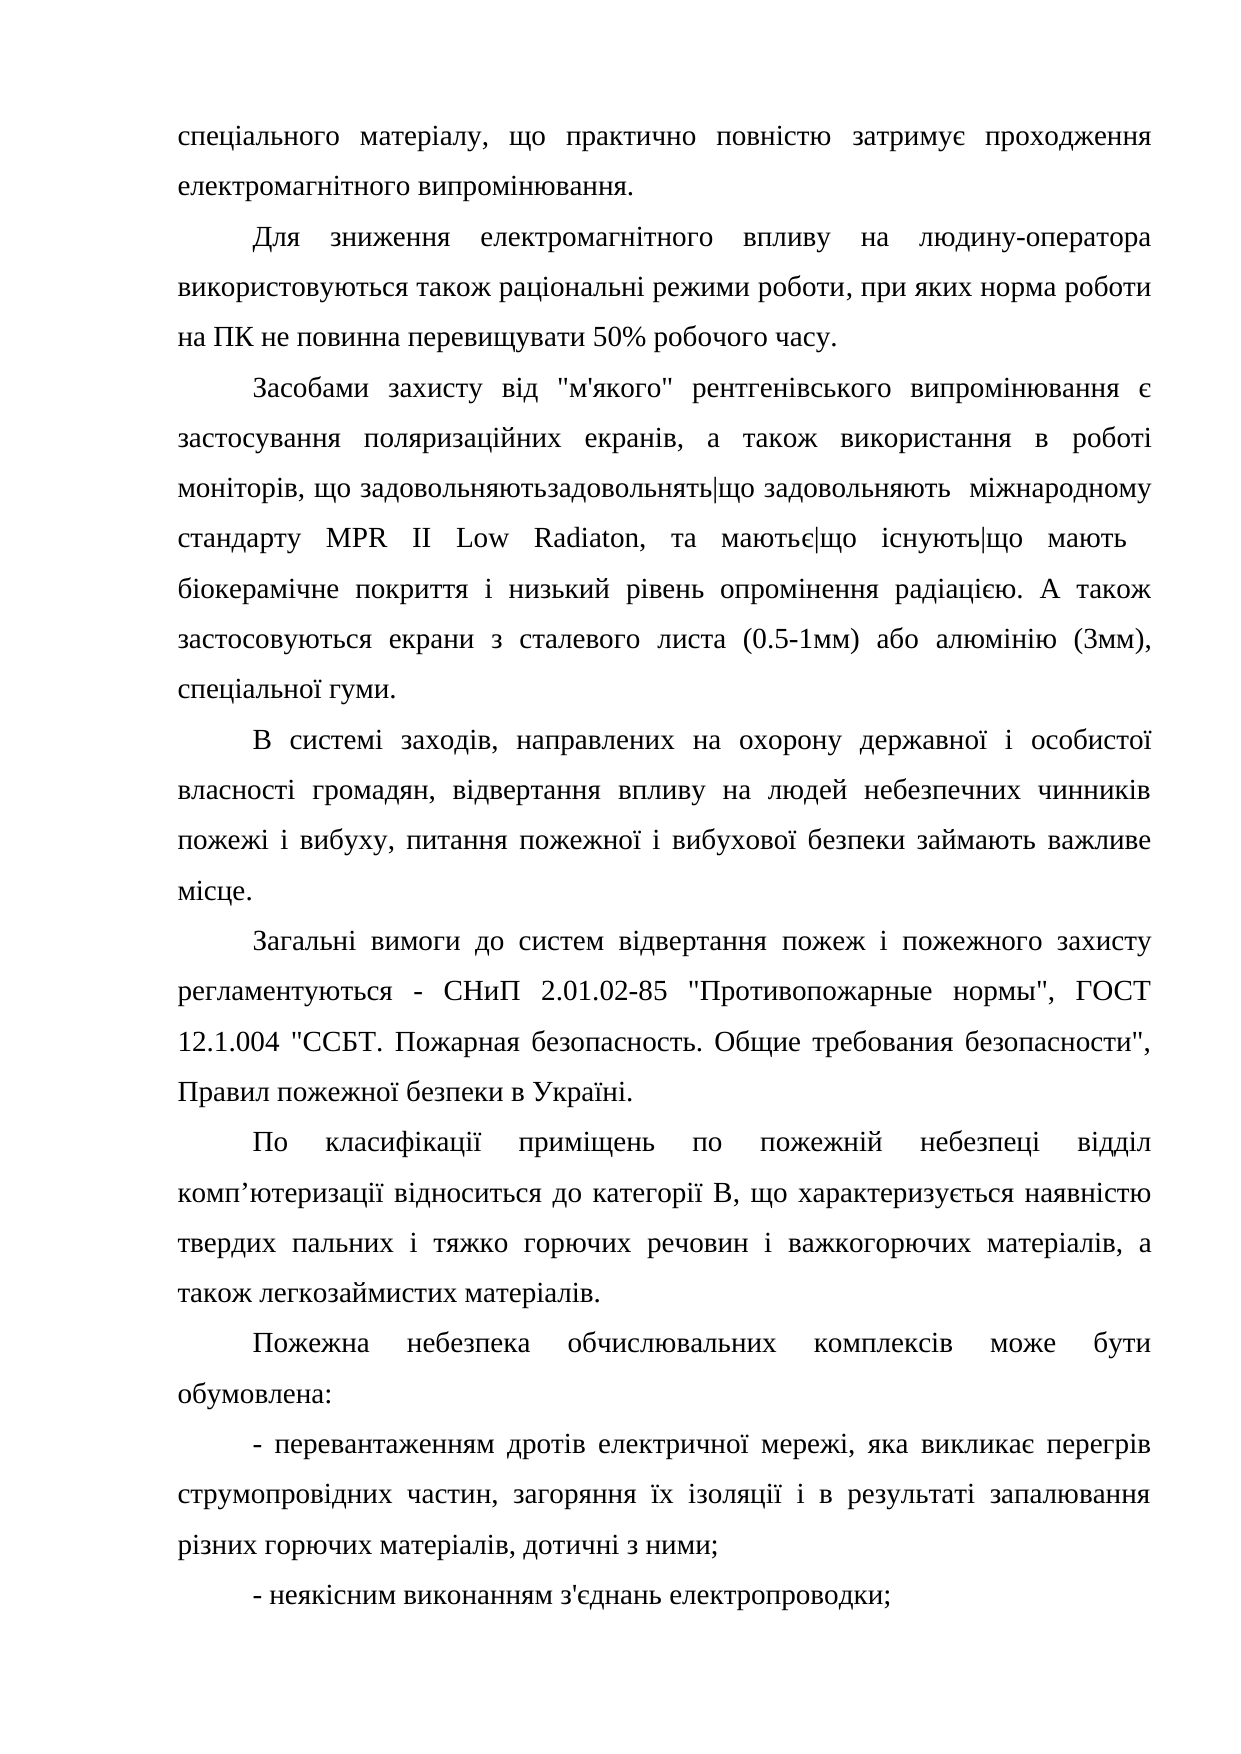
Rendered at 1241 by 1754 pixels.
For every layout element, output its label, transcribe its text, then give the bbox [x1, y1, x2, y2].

text Загальні вимоги до систем відвертання пожеж і пожежного захисту регламентуються - СНиП 2.01.02-85 "Противопожарные нормы", ГОСТ 12.1.004 "ССБТ. Пожарная безопасность. Общие требования безопасности", Правил пожежної безпеки в Україні. [177, 923, 1152, 1108]
text Пожежна небезпека обчислювальних комплексів може бути обумовлена: [177, 1326, 1152, 1409]
text В системі заходів, направлених на охорону державної і особистої власності громадян, відвертання впливу на людей небезпечних чинників пожежі і вибуху, питання пожежної і вибухової безпеки займають важливе місце. [177, 722, 1152, 906]
text Для зниження електромагнітного впливу на людину-оператора використовуються також раціональні режими роботи, при яких норма роботи на ПК не повинна перевищувати 50% робочого часу. [177, 219, 1152, 353]
text Засобами захисту від "м'якого" рентгенівського випромінювання є застосування поляризаційних екранів, а також використання в роботі моніторів, що задовольняють міжнародному стандарту MPR II Low Radiaton, та мають біокерамічне покриття і низький рівень опромінення радіацією. А також застосовуються екрани з сталевого листа (0.5-1мм) або алюмінію (3мм), спеціальної гуми. [177, 370, 1152, 705]
text По класифікації приміщень по пожежній небезпеці відділ комп’ютеризації відноситься до категорії В, що характеризується наявністю твердих пальних і тяжко горючих речовин і важкогорючих матеріалів, а також легкозаймистих матеріалів. [177, 1124, 1152, 1309]
text - неякісним виконанням з'єднань електропроводки; [177, 1577, 1152, 1611]
text - перевантаженням дротів електричної мережі, яка викликає перегрів струмопровідних частин, загоряння їх ізоляції і в результаті запалювання різних горючих матеріалів, дотичні з ними; [177, 1426, 1152, 1560]
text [177, 118, 1152, 202]
